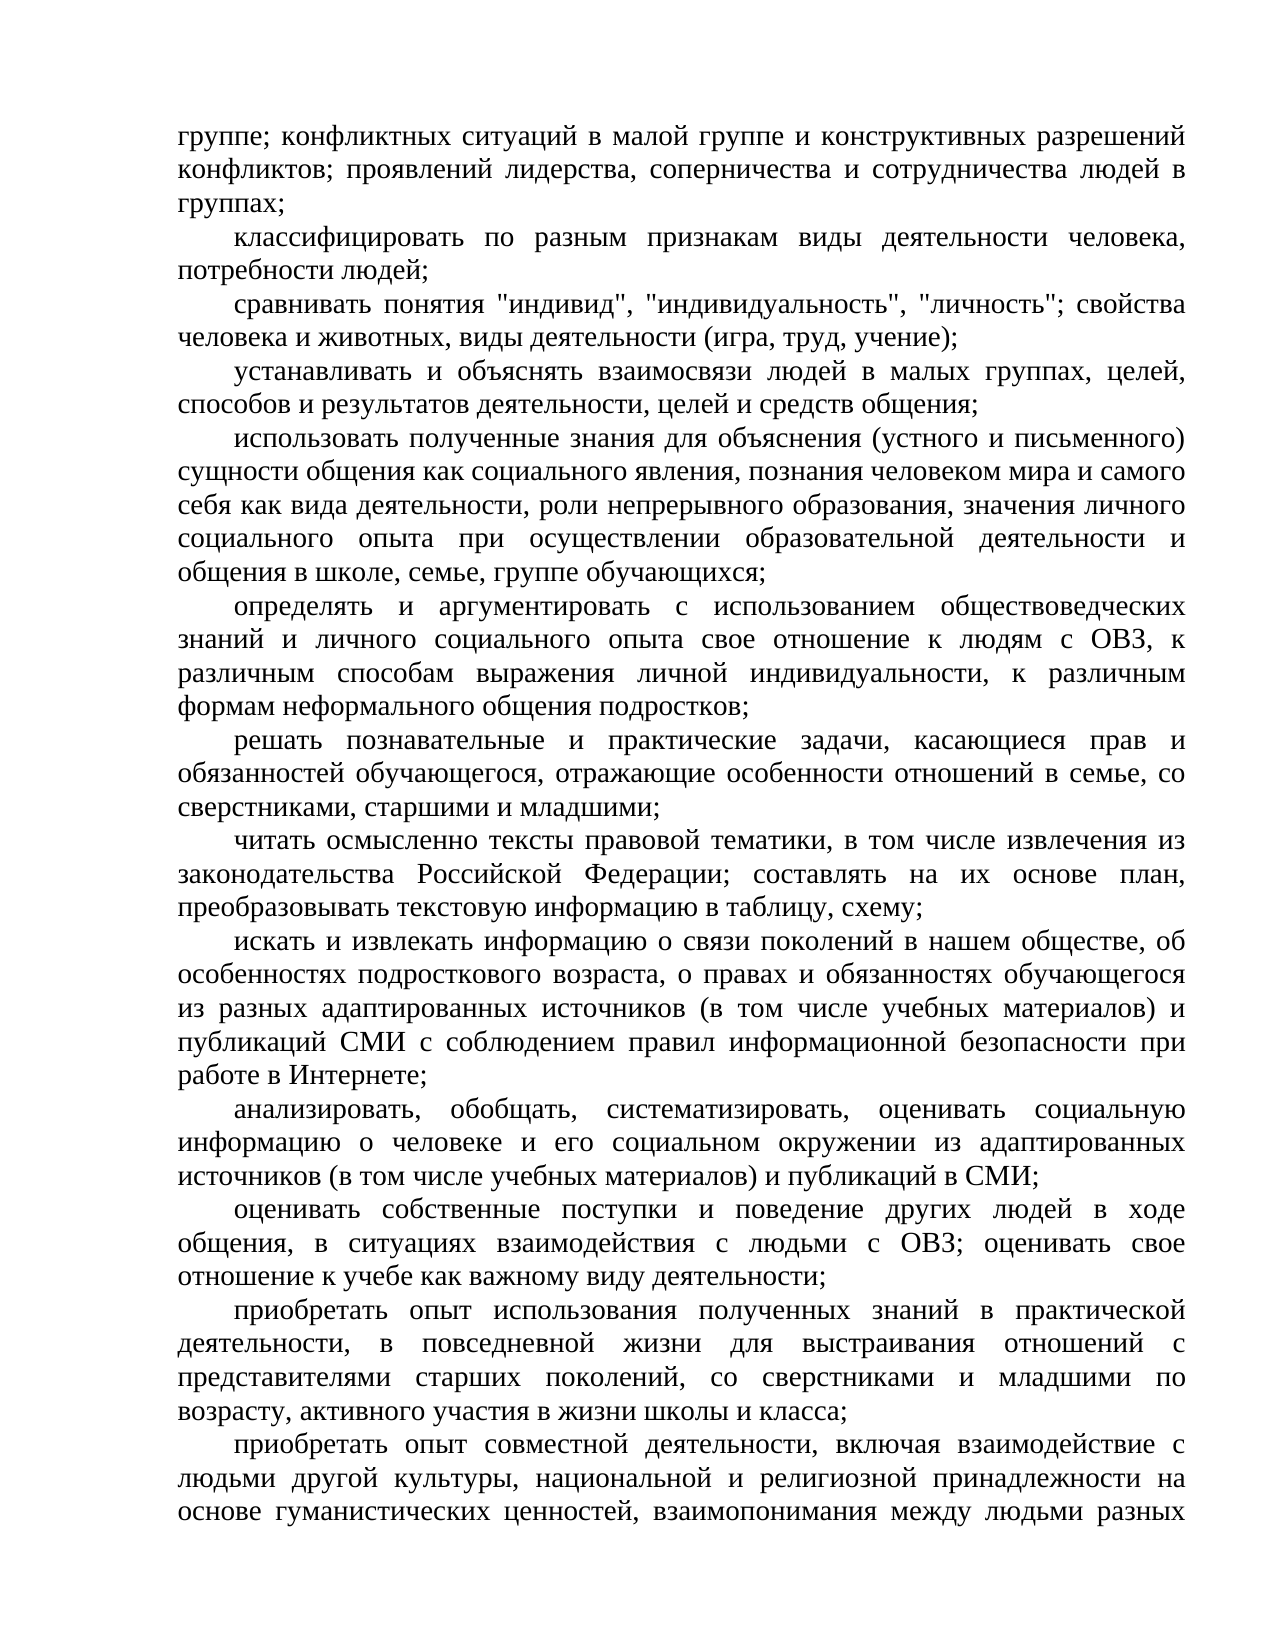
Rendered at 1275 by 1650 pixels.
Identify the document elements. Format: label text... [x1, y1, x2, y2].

text искать и извлекать информацию о связи поколений в нашем обществе, об особенностях подросткового возраста, о правах и обязанностях обучающегося из разных адаптированных источников (в том числе учебных материалов) и публикаций СМИ с соблюдением правил информационной безопасности при работе в Интернете; [177, 923, 1186, 1091]
text читать осмысленно тексты правовой тематики, в том числе извлечения из законодательства Российской Федерации; составлять на их основе план, преобразовывать текстовую информацию в таблицу, схему; [177, 822, 1186, 923]
text устанавливать и объяснять взаимосвязи людей в малых группах, целей, способов и результатов деятельности, целей и средств общения; [177, 353, 1186, 420]
text оценивать собственные поступки и поведение других людей в ходе общения, в ситуациях взаимодействия с людьми с ОВЗ; оценивать свое отношение к учебе как важному виду деятельности; [177, 1191, 1186, 1292]
text анализировать, обобщать, систематизировать, оценивать социальную информацию о человеке и его социальном окружении из адаптированных источников (в том числе учебных материалов) и публикаций в СМИ; [177, 1091, 1186, 1191]
text приобретать опыт использования полученных знаний в практической деятельности, в повседневной жизни для выстраивания отношений с представителями старших поколений, со сверстниками и младшими по возрасту, активного участия в жизни школы и класса; [177, 1292, 1186, 1426]
text определять и аргументировать с использованием обществоведческих знаний и личного социального опыта свое отношение к людям с ОВЗ, к различным способам выражения личной индивидуальности, к различным формам неформального общения подростков; [177, 588, 1186, 722]
text сравнивать понятия "индивид", "индивидуальность", "личность"; свойства человека и животных, виды деятельности (игра, труд, учение); [177, 286, 1186, 353]
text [177, 118, 1186, 219]
text использовать полученные знания для объяснения (устного и письменного) сущности общения как социального явления, познания человеком мира и самого себя как вида деятельности, роли непрерывного образования, значения личного социального опыта при осуществлении образовательной деятельности и общения в школе, семье, группе обучающихся; [177, 420, 1186, 588]
text решать познавательные и практические задачи, касающиеся прав и обязанностей обучающегося, отражающие особенности отношений в семье, со сверстниками, старшими и младшими; [177, 722, 1186, 822]
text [177, 1426, 1186, 1527]
text классифицировать по разным признакам виды деятельности человека, потребности людей; [177, 219, 1186, 286]
